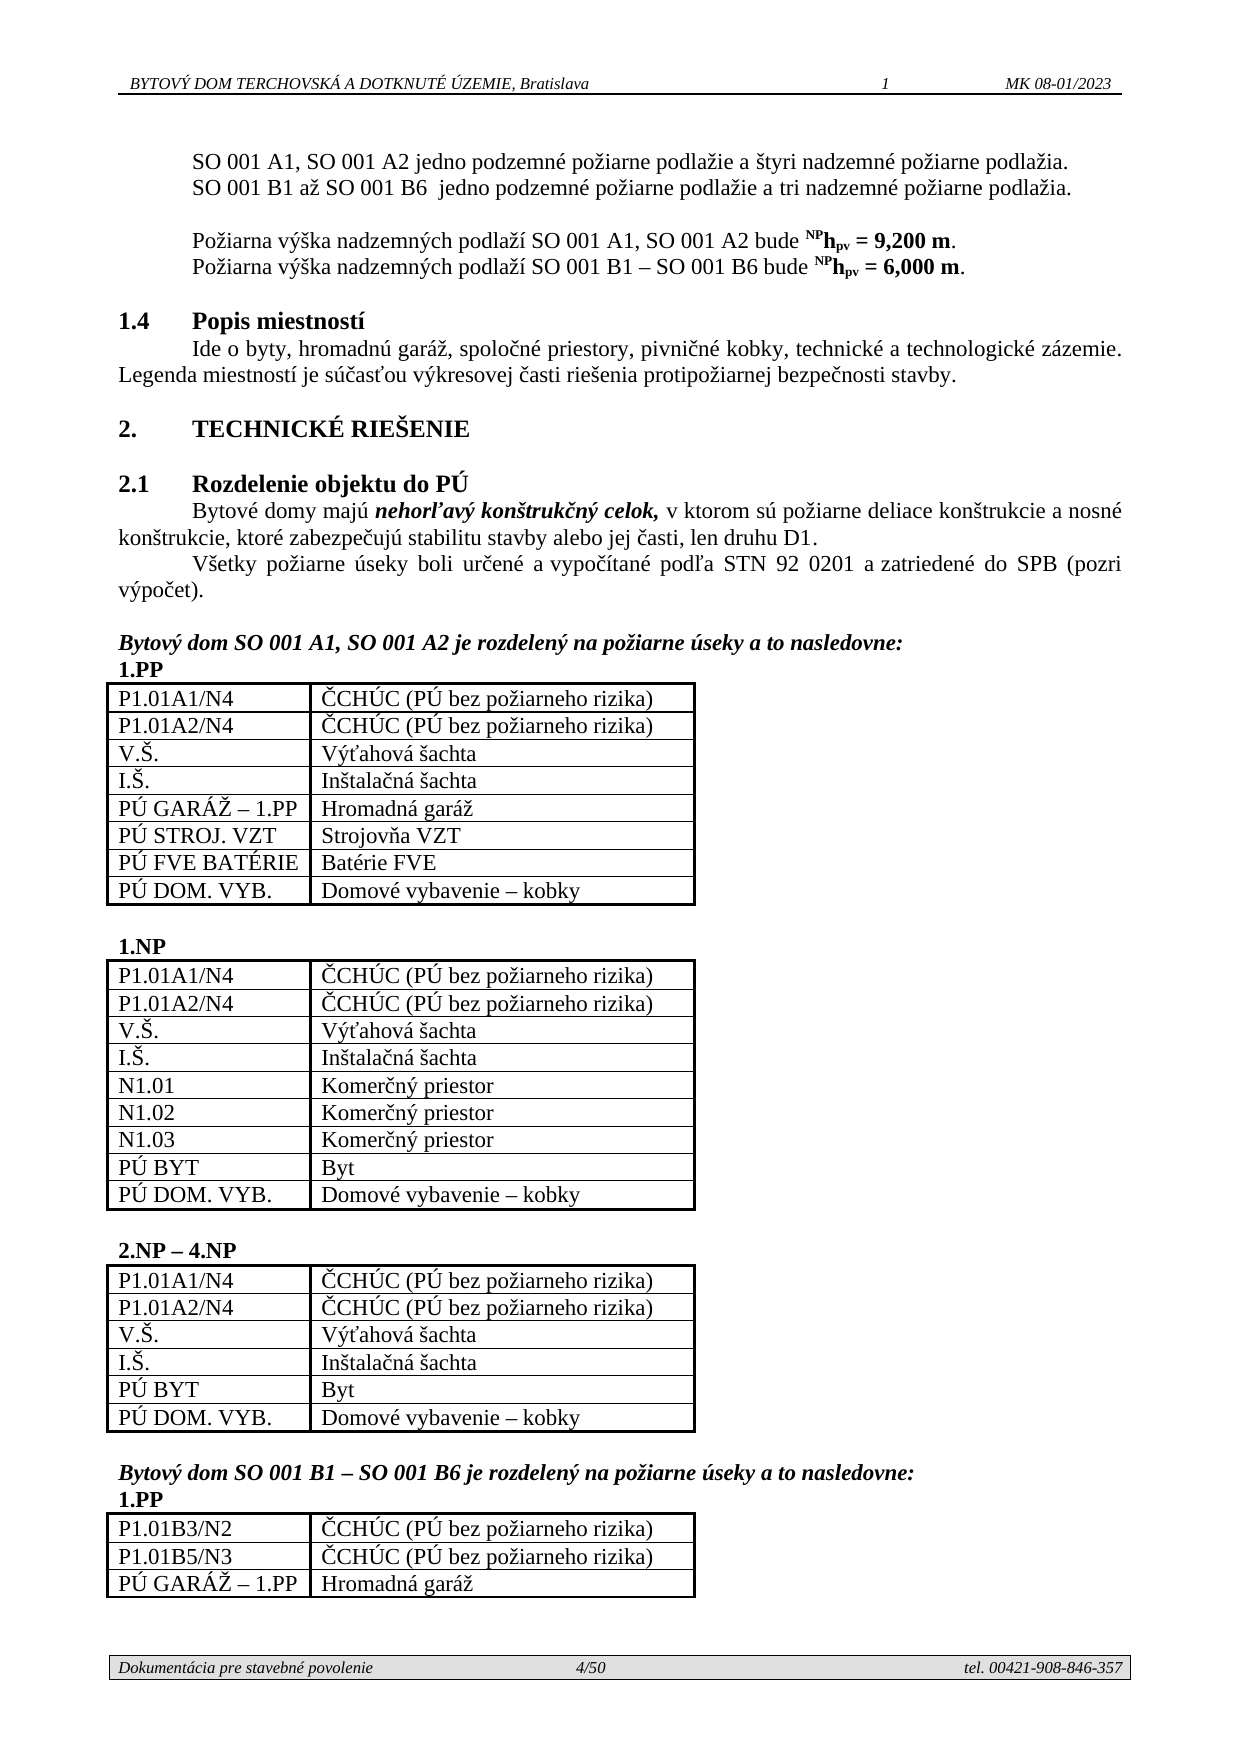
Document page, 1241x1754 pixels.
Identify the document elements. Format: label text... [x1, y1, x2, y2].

text Všetky požiarne úseky boli určené a vypočítané podľa STN 92 0201 a zatriedené do SPB (pozri výpočet). [118, 550, 1122, 603]
table_cell Hromadná garáž [312, 1570, 693, 1596]
text Bytový dom SO 001 A1, SO 001 A2 je rozdelený na požiarne úseky a to nasledovne: [118, 629, 1122, 656]
table_cell ČCHÚC (PÚ bez požiarneho rizika) [312, 1294, 693, 1320]
table_cell Výťahová šachta [312, 1017, 693, 1043]
table_cell PÚ GARÁŽ – 1.PP [109, 1570, 309, 1596]
table_cell Byt [312, 1154, 693, 1180]
table_cell ČCHÚC (PÚ bez požiarneho rizika) [312, 1543, 693, 1569]
table_cell Domové vybavenie – kobky [312, 1181, 693, 1208]
table_cell I.Š. [109, 1044, 309, 1071]
table_cell PÚ DOM. VYB. [109, 1404, 309, 1430]
text Bytový dom SO 001 B1 – SO 001 B6 je rozdelený na požiarne úseky a to nasledovne: [118, 1459, 1122, 1486]
table_cell Byt [312, 1376, 693, 1403]
table_cell N1.03 [109, 1127, 309, 1153]
table_cell Výťahová šachta [312, 740, 693, 766]
table_header ČCHÚC (PÚ bez požiarneho rizika) [312, 962, 693, 988]
table_cell PÚ DOM. VYB. [109, 1181, 309, 1208]
table_cell N1.01 [109, 1072, 309, 1098]
table_cell PÚ DOM. VYB. [109, 877, 309, 903]
table_cell Inštalačná šachta [312, 767, 693, 794]
table_header ČCHÚC (PÚ bez požiarneho rizika) [312, 1267, 693, 1293]
table_cell PÚ BYT [109, 1376, 309, 1403]
table_header ČCHÚC (PÚ bez požiarneho rizika) [312, 1515, 693, 1542]
text SO 001 B1 až SO 001 B6 jedno podzemné požiarne podlažie a tri nadzemné požiarne podlažia. [118, 174, 1122, 200]
table_cell P1.01A2/N4 [109, 1294, 309, 1320]
text Požiarna výška nadzemných podlaží SO 001 B1 – SO 001 B6 bude NPhpv = 6,000 m. [118, 253, 1122, 279]
table_cell Komerčný priestor [312, 1127, 693, 1153]
table_cell ČCHÚC (PÚ bez požiarneho rizika) [312, 990, 693, 1016]
table_cell Komerčný priestor [312, 1099, 693, 1126]
table_header P1.01A1/N4 [109, 1267, 309, 1293]
text Ide o byty, hromadnú garáž, spoločné priestory, pivničné kobky, technické a technologické zázemie. Legenda miestností je súčasťou výkresovej časti riešenia protipožiarnej bezpečnosti stavby. [118, 334, 1122, 387]
table_cell Batérie FVE [312, 850, 693, 876]
table_cell Strojovňa VZT [312, 822, 693, 848]
table_cell I.Š. [109, 767, 309, 794]
table_cell PÚ STROJ. VZT [109, 822, 309, 848]
table_cell Inštalačná šachta [312, 1349, 693, 1375]
table_cell Hromadná garáž [312, 795, 693, 821]
table_cell Domové vybavenie – kobky [312, 1404, 693, 1430]
table_cell P1.01A2/N4 [109, 713, 309, 739]
table_cell P1.01B5/N3 [109, 1543, 309, 1569]
table_header ČCHÚC (PÚ bez požiarneho rizika) [312, 685, 693, 711]
subtitle Rozdelenie objektu do PÚ [118, 469, 1122, 497]
text Bytové domy majú nehorľavý konštrukčný celok, v ktorom sú požiarne deliace konštrukcie a nosné konštrukcie, ktoré zabezpečujú stabilitu stavby alebo jej časti, len druhu D1. [118, 497, 1122, 550]
table_header P1.01B3/N2 [109, 1515, 309, 1542]
text 2.NP – 4.NP [118, 1237, 1122, 1263]
text Požiarna výška nadzemných podlaží SO 001 A1, SO 001 A2 bude NPhpv = 9,200 m. [118, 227, 1122, 253]
table_cell PÚ BYT [109, 1154, 309, 1180]
table_cell PÚ FVE BATÉRIE [109, 850, 309, 876]
table_cell Domové vybavenie – kobky [312, 877, 693, 903]
table_cell PÚ GARÁŽ – 1.PP [109, 795, 309, 821]
table_cell P1.01A2/N4 [109, 990, 309, 1016]
text SO 001 A1, SO 001 A2 jedno podzemné požiarne podlažie a štyri nadzemné požiarne podlažia. [118, 148, 1122, 174]
table_cell Komerčný priestor [312, 1072, 693, 1098]
table_cell Inštalačná šachta [312, 1044, 693, 1071]
text 1.PP [118, 1486, 1122, 1512]
table_cell V.Š. [109, 1321, 309, 1348]
table_cell V.Š. [109, 1017, 309, 1043]
table_cell V.Š. [109, 740, 309, 766]
table_header P1.01A1/N4 [109, 962, 309, 988]
subtitle Popis miestností [118, 306, 1122, 334]
table_header P1.01A1/N4 [109, 685, 309, 711]
table_cell Výťahová šachta [312, 1321, 693, 1348]
table_cell ČCHÚC (PÚ bez požiarneho rizika) [312, 713, 693, 739]
text 1.NP [118, 933, 1122, 959]
table_cell I.Š. [109, 1349, 309, 1375]
table_cell N1.02 [109, 1099, 309, 1126]
text 1.PP [118, 656, 1122, 682]
subtitle TECHNICKÉ RIEŠENIE [118, 414, 1122, 442]
